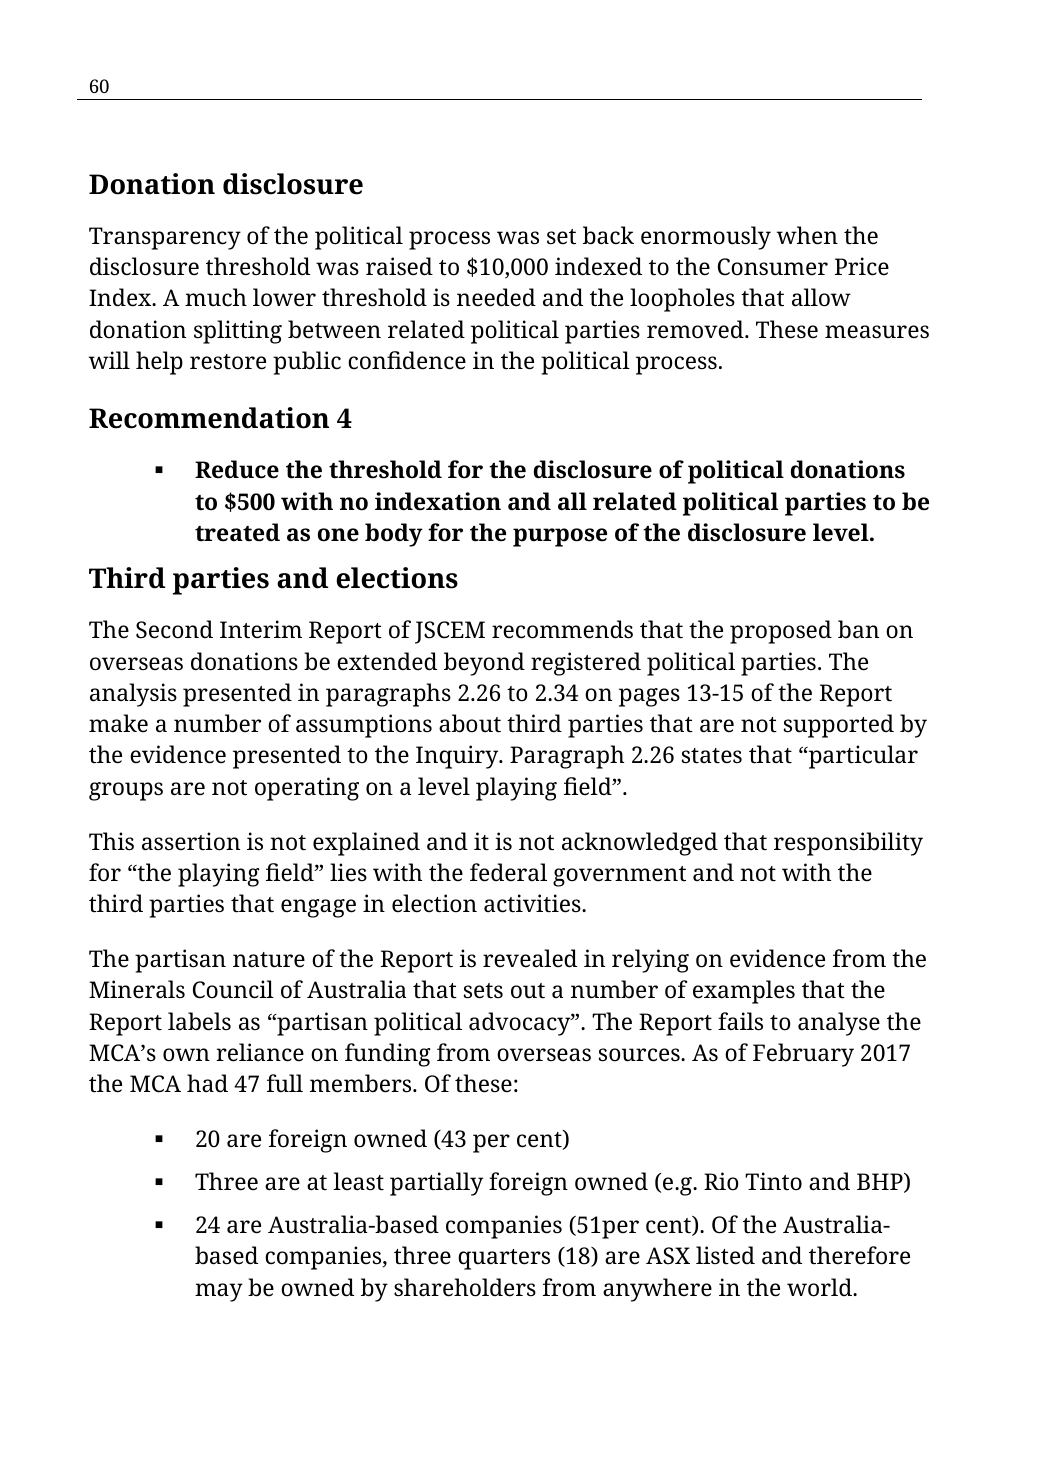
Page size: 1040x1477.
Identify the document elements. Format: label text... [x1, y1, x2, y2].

subtitle Recommendation 4 [88, 400, 933, 437]
text 20 are foreign owned (43 per cent) [153, 1123, 933, 1154]
text Three are at least partially foreign owned (e.g. Rio Tinto and BHP) [153, 1166, 933, 1197]
text The partisan nature of the Report is revealed in relying on evidence from the Minerals Council of Australia that sets out a number of examples that the Report labels as “partisan political advocacy”. The Report fails to analyse the MCA’s own reliance on funding from overseas sources. As of February 2017 the MCA had 47 full members. Of these: [88, 943, 933, 1099]
subtitle Donation disclosure [88, 165, 933, 202]
text This assertion is not explained and it is not acknowledged that responsibility for “the playing field” lies with the federal government and not with the third parties that engage in election activities. [88, 826, 933, 919]
text The Second Interim Report of JSCEM recommends that the proposed ban on overseas donations be extended beyond registered political parties. The analysis presented in paragraphs 2.26 to 2.34 on pages 13-15 of the Report make a number of assumptions about third parties that are not supported by the evidence presented to the Inquiry. Paragraph 2.26 states that “particular groups are not operating on a level playing field”. [88, 614, 933, 802]
subtitle Third parties and elections [88, 560, 933, 597]
text 24 are Australia-based companies (51per cent). Of the Australia-based companies, three quarters (18) are ASX listed and therefore may be owned by shareholders from anywhere in the world. [153, 1209, 933, 1303]
text Transparency of the political process was set back enormously when the disclosure threshold was raised to $10,000 indexed to the Consumer Price Index. A much lower threshold is needed and the loopholes that allow donation splitting between related political parties removed. These measures will help restore public confidence in the political process. [88, 220, 933, 376]
text Reduce the threshold for the disclosure of political donations to $500 with no indexation and all related political parties to be treated as one body for the purpose of the disclosure level. [153, 454, 933, 548]
